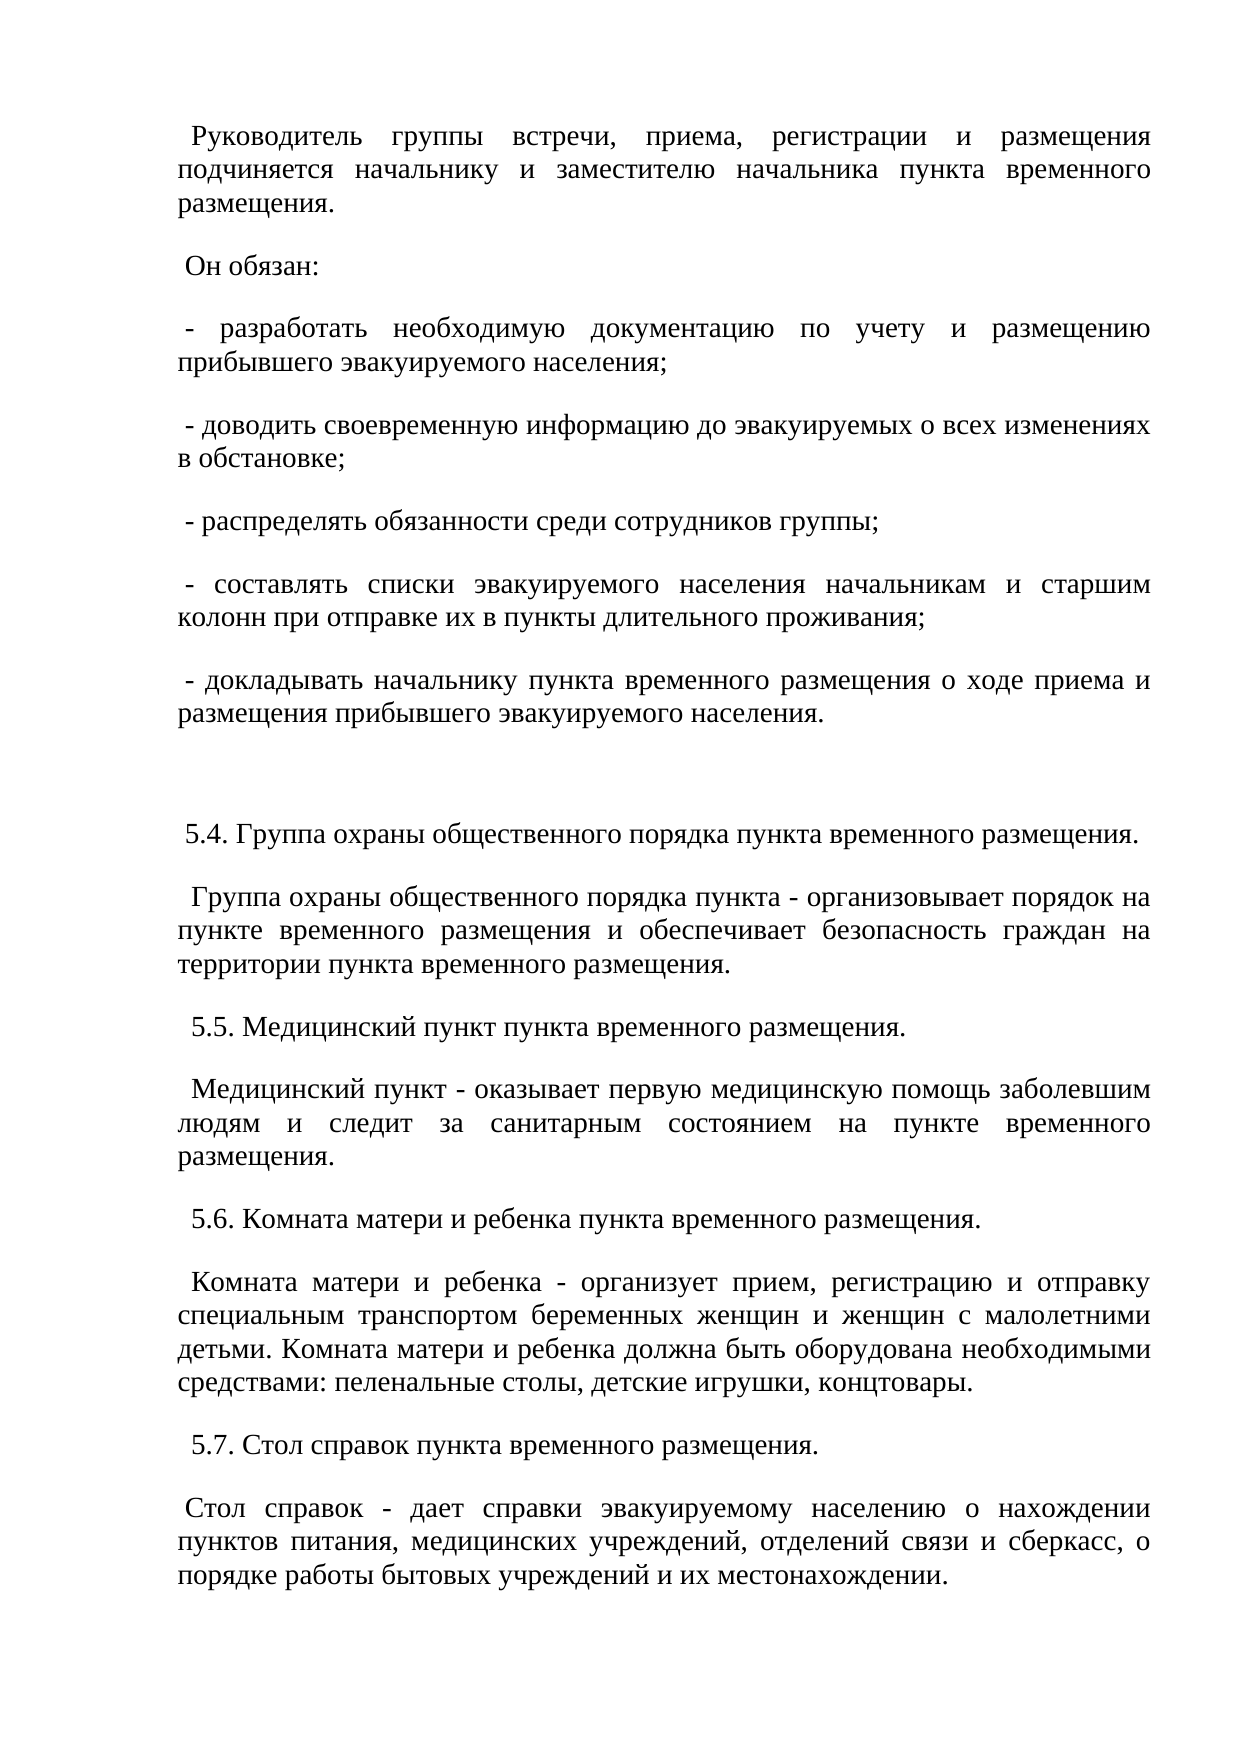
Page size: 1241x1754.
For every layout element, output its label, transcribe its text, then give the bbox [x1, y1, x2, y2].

text - составлять списки эвакуируемого населения начальникам и старшим колонн при отправке их в пункты длительного проживания; [177, 566, 1152, 633]
text 5.5. Медицинский пункт пункта временного размещения. [177, 1009, 1152, 1042]
text Медицинский пункт - оказывает первую медицинскую помощь заболевшим людям и следит за санитарным состоянием на пункте временного размещения. [177, 1071, 1152, 1172]
text 5.6. Комната матери и ребенка пункта временного размещения. [177, 1201, 1152, 1235]
text - распределять обязанности среди сотрудников группы; [177, 503, 1152, 537]
text Комната матери и ребенка - организует прием, регистрацию и отправку специальным транспортом беременных женщин и женщин с малолетними детьми. Комната матери и ребенка должна быть оборудована необходимыми средствами: пеленальные столы, детские игрушки, концтовары. [177, 1264, 1152, 1398]
text Стол справок - дает справки эвакуируемому населению о нахождении пунктов питания, медицинских учреждений, отделений связи и сберкасс, о порядке работы бытовых учреждений и их местонахождении. [177, 1490, 1152, 1591]
text - разработать необходимую документацию по учету и размещению прибывшего эвакуируемого населения; [177, 311, 1152, 378]
text Руководитель группы встречи, приема, регистрации и размещения подчиняется начальнику и заместителю начальника пункта временного размещения. [177, 118, 1152, 219]
text 5.4. Группа охраны общественного порядка пункта временного размещения. [177, 816, 1152, 850]
text 5.7. Стол справок пункта временного размещения. [177, 1427, 1152, 1461]
text Он обязан: [177, 248, 1152, 281]
text Группа охраны общественного порядка пункта - организовывает порядок на пункте временного размещения и обеспечивает безопасность граждан на территории пункта временного размещения. [177, 879, 1152, 979]
text - докладывать начальнику пункта временного размещения о ходе приема и размещения прибывшего эвакуируемого населения. [177, 662, 1152, 729]
text - доводить своевременную информацию до эвакуируемых о всех изменениях в обстановке; [177, 407, 1152, 474]
